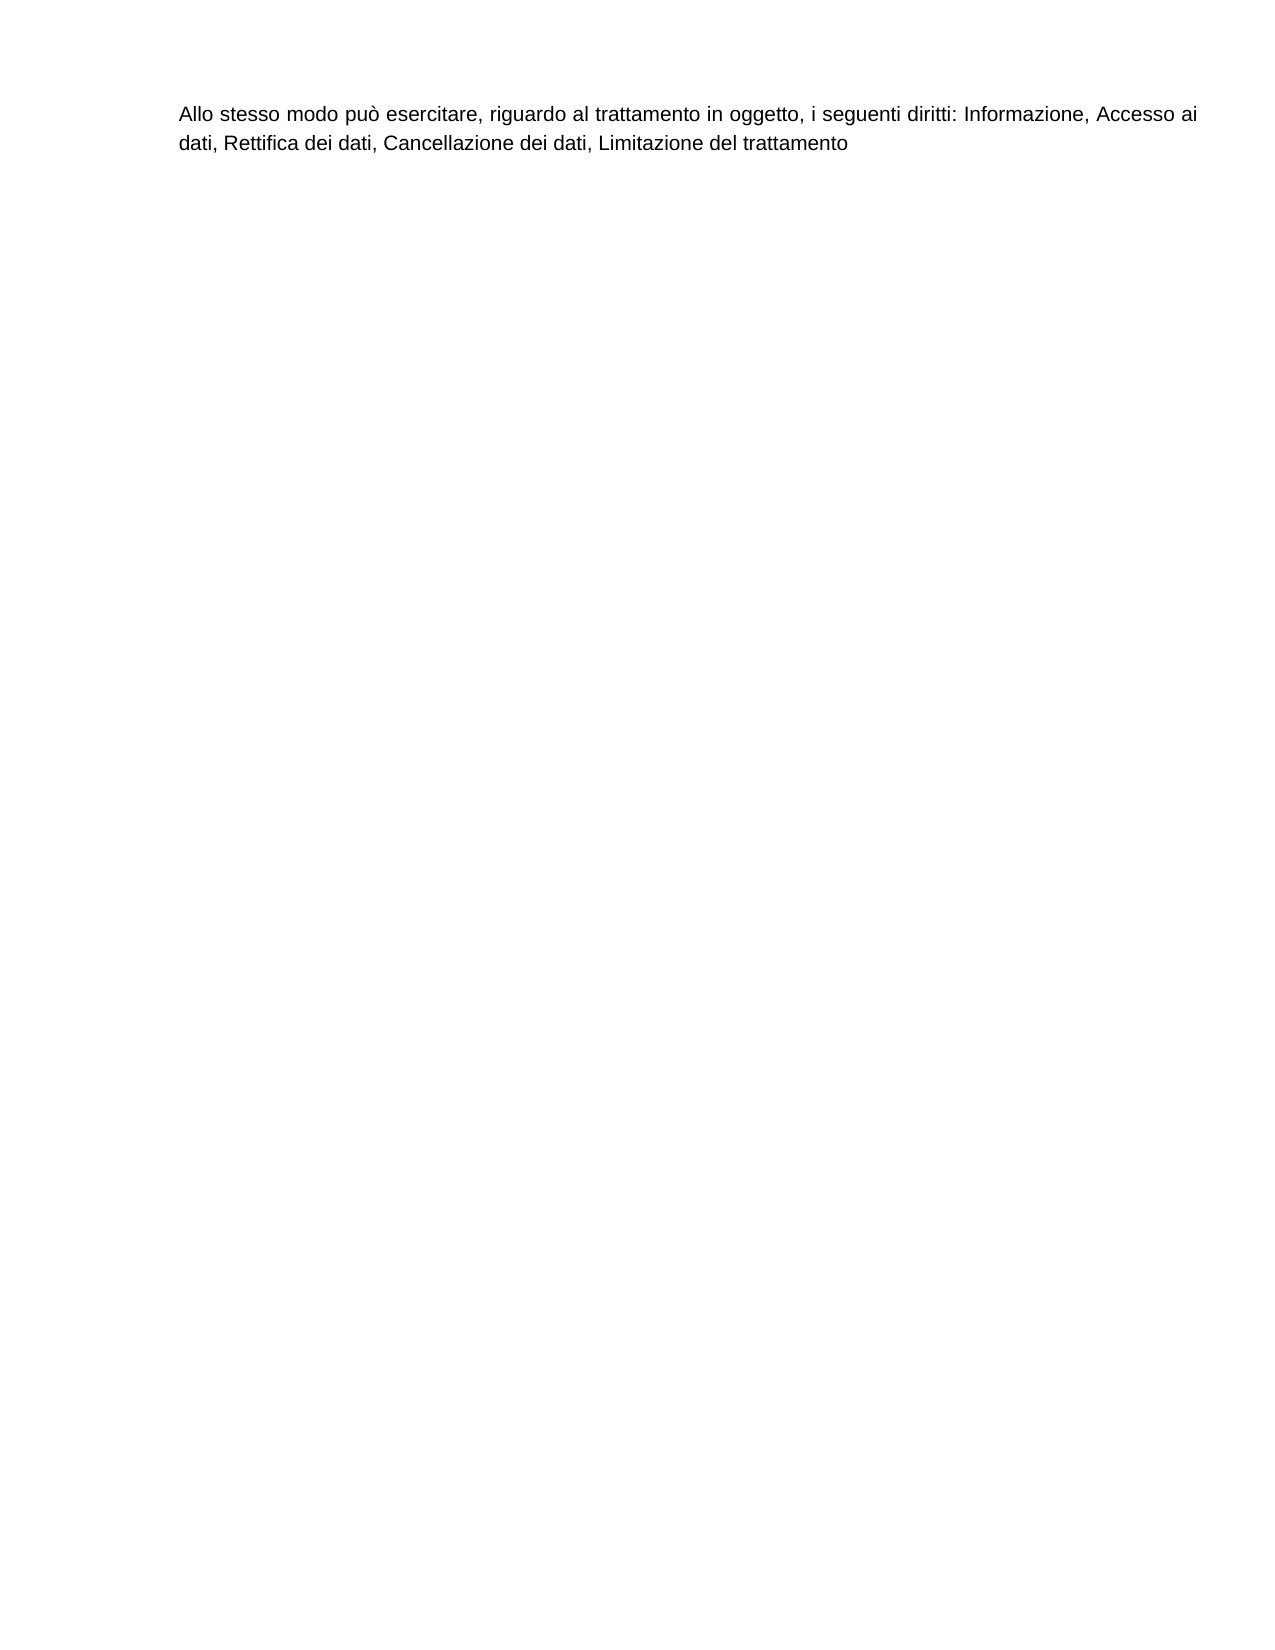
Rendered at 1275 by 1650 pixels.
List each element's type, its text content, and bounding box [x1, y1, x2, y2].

list Allo stesso modo può esercitare, riguardo al trattamento in oggetto, i seguenti diritti: Informazione, Accesso ai dati, Rettifica dei dati, Cancellazione dei dati, Limitazione del trattamento [178, 102, 1200, 154]
